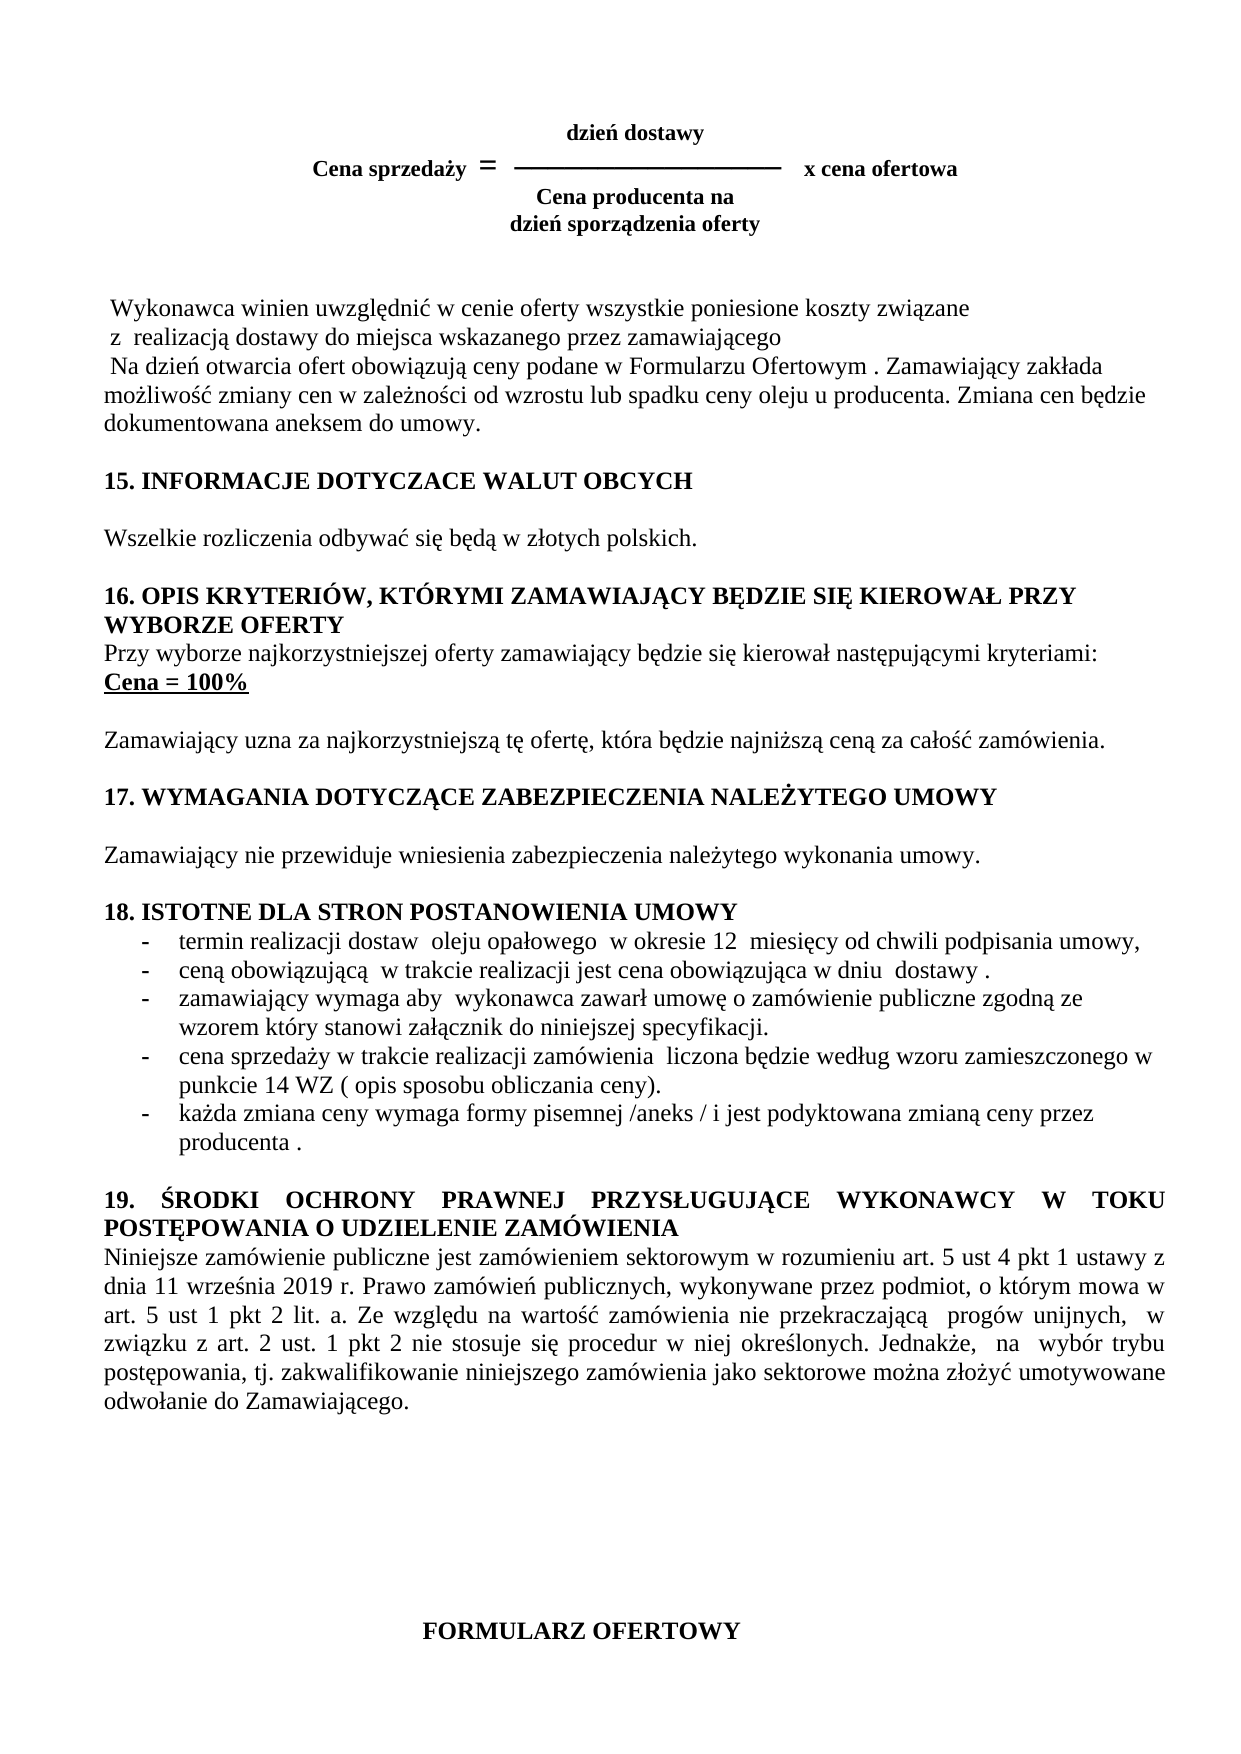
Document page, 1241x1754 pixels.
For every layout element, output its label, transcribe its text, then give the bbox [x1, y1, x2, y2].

text Wszelkie rozliczenia odbywać się będą w złotych polskich. [103, 523, 1167, 552]
text Zamawiający uzna za najkorzystniejszą tę ofertę, która będzie najniższą ceną za całość zamówienia. [103, 725, 1167, 753]
list ceną obowiązującą w trakcie realizacji jest cena obowiązująca w dniu dostawy . [141, 955, 1167, 983]
text 17. WYMAGANIA DOTYCZĄCE ZABEZPIECZENIA NALEŻYTEGO UMOWY [103, 782, 1167, 811]
list termin realizacji dostaw oleju opałowego w okresie 12 miesięcy od chwili podpisania umowy, [141, 926, 1167, 955]
list cena sprzedaży w trakcie realizacji zamówienia liczona będzie według wzoru zamieszczonego w punkcie 14 WZ ( opis sposobu obliczania ceny). [141, 1041, 1167, 1098]
text Cena = 100% [103, 667, 1167, 696]
text dzień sporządzenia oferty [103, 209, 1167, 236]
text Przy wyborze najkorzystniejszej oferty zamawiający będzie się kierował następującymi kryteriami: [103, 638, 1167, 667]
list każda zmiana ceny wymaga formy pisemnej /aneks / i jest podyktowana zmianą ceny przez producenta . [141, 1098, 1167, 1156]
text 19. ŚRODKI OCHRONY PRAWNEJ PRZYSŁUGUJĄCE WYKONAWCY W TOKU POSTĘPOWANIA O UDZIELENIE ZAMÓWIENIA [103, 1185, 1167, 1242]
text 18. ISTOTNE DLA STRON POSTANOWIENIA UMOWY [103, 897, 1167, 926]
text FORMULARZ OFERTOWY [103, 1616, 1167, 1645]
text dzień dostawy [103, 118, 1167, 145]
text Niniejsze zamówienie publiczne jest zamówieniem sektorowym w rozumieniu art. 5 ust 4 pkt 1 ustawy z dnia 11 września 2019 r. Prawo zamówień publicznych, wykonywane przez podmiot, o którym mowa w art. 5 ust 1 pkt 2 lit. a. Ze względu na wartość zamówienia nie przekraczającą progów unijnych, w związku z art. 2 ust. 1 pkt 2 nie stosuje się procedur w niej określonych. Jednakże, na wybór trybu postępowania, tj. zakwalifikowanie niniejszego zamówienia jako sektorowe można złożyć umotywowane odwołanie do Zamawiającego. [103, 1242, 1167, 1415]
text Cena sprzedaży = –––––––––––––––– x cena ofertowa [103, 145, 1167, 183]
text Wykonawca winien uwzględnić w cenie oferty wszystkie poniesione koszty związane z realizacją dostawy do miejsca wskazanego przez zamawiającego Na dzień otwarcia ofert obowiązują ceny podane w Formularzu Ofertowym . Zamawiający zakłada możliwość zmiany cen w zależności od wzrostu lub spadku ceny oleju u producenta. Zmiana cen będzie dokumentowana aneksem do umowy. [103, 236, 1167, 437]
text Cena producenta na [103, 183, 1167, 209]
list zamawiający wymaga aby wykonawca zawarł umowę o zamówienie publiczne zgodną ze wzorem który stanowi załącznik do niniejszej specyfikacji. [141, 983, 1167, 1041]
text 15. INFORMACJE DOTYCZACE WALUT OBCYCH [103, 466, 1167, 495]
text 16. OPIS KRYTERIÓW, KTÓRYMI ZAMAWIAJĄCY BĘDZIE SIĘ KIEROWAŁ PRZY WYBORZE OFERTY [103, 581, 1167, 638]
text Zamawiający nie przewiduje wniesienia zabezpieczenia należytego wykonania umowy. [103, 840, 1167, 868]
